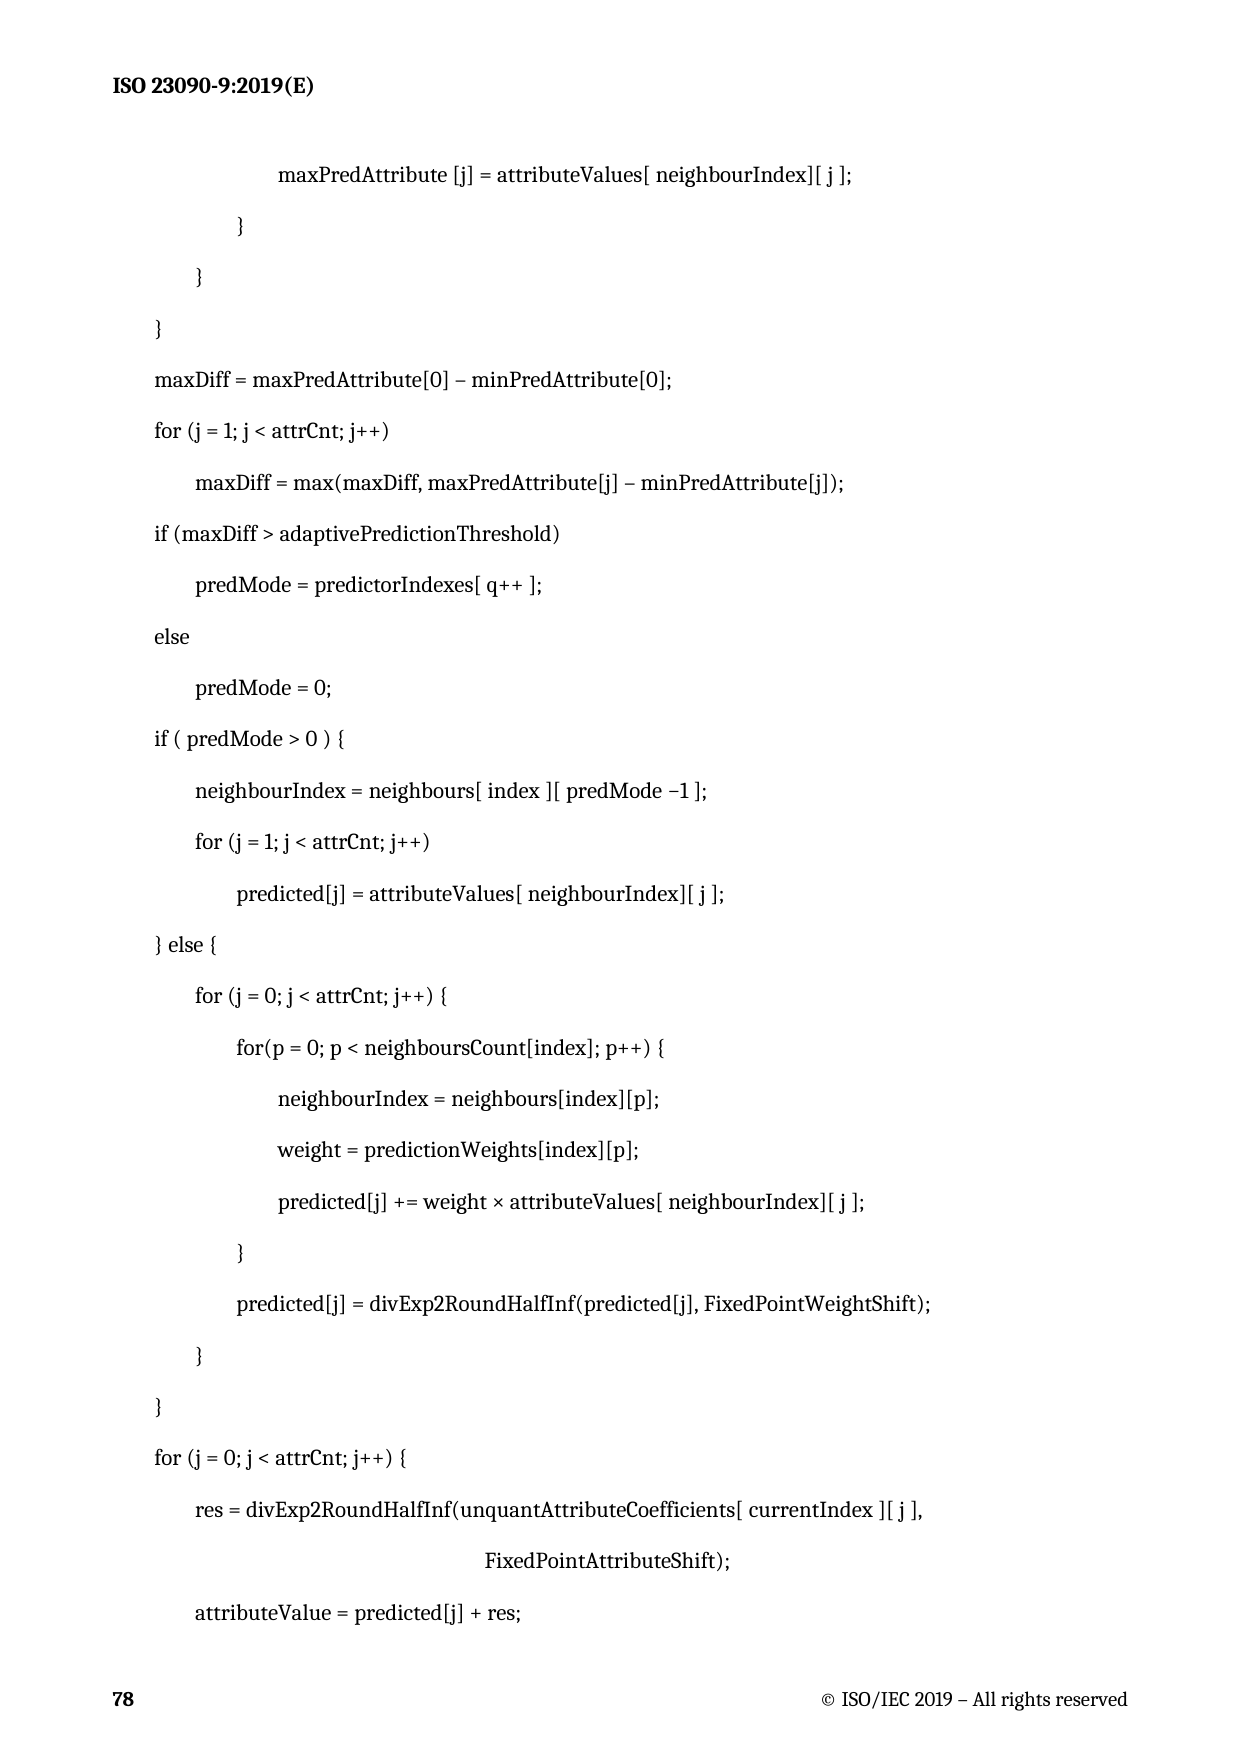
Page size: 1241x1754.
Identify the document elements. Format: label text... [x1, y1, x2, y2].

text } [112, 1394, 1128, 1420]
text predicted[j] = divExp2RoundHalfInf(predicted[j], FixedPointWeightShift); [112, 1291, 1128, 1317]
text res = divExp2RoundHalfInf(unquantAttributeCoefficients[ currentIndex ][ j ], [112, 1497, 1128, 1523]
text for (j = 0; j < attrCnt; j++) { [112, 983, 1128, 1009]
text neighbourIndex = neighbours[ index ][ predMode −1 ]; [112, 778, 1128, 804]
text weight = predictionWeights[index][p]; [112, 1137, 1128, 1163]
text maxDiff = max(maxDiff, maxPredAttribute[j] – minPredAttribute[j]); [112, 469, 1128, 496]
text if ( predMode > 0 ) { [112, 726, 1128, 753]
text for (j = 0; j < attrCnt; j++) { [112, 1445, 1128, 1472]
text } [112, 315, 1128, 342]
text FixedPointAttributeShift); [112, 1548, 1128, 1574]
text neighbourIndex = neighbours[index][p]; [112, 1086, 1128, 1112]
text for(p = 0; p < neighboursCount[index]; p++) { [112, 1034, 1128, 1061]
text maxDiff = maxPredAttribute[0] – minPredAttribute[0]; [112, 367, 1128, 393]
text } [112, 213, 1128, 239]
text else [112, 623, 1128, 650]
text attributeValue = predicted[j] + res; [112, 1599, 1128, 1626]
text maxPredAttribute [j] = attributeValues[ neighbourIndex][ j ]; [112, 161, 1128, 188]
text predMode = 0; [112, 675, 1128, 701]
text } [112, 1342, 1128, 1369]
text predicted[j] += weight × attributeValues[ neighbourIndex][ j ]; [112, 1188, 1128, 1215]
text } [112, 1240, 1128, 1266]
text for (j = 1; j < attrCnt; j++) [112, 829, 1128, 855]
text predicted[j] = attributeValues[ neighbourIndex][ j ]; [112, 880, 1128, 907]
text if (maxDiff > adaptivePredictionThreshold) [112, 521, 1128, 547]
text } else { [112, 932, 1128, 958]
text for (j = 1; j < attrCnt; j++) [112, 418, 1128, 444]
text } [112, 264, 1128, 290]
text predMode = predictorIndexes[ q++ ]; [112, 572, 1128, 598]
